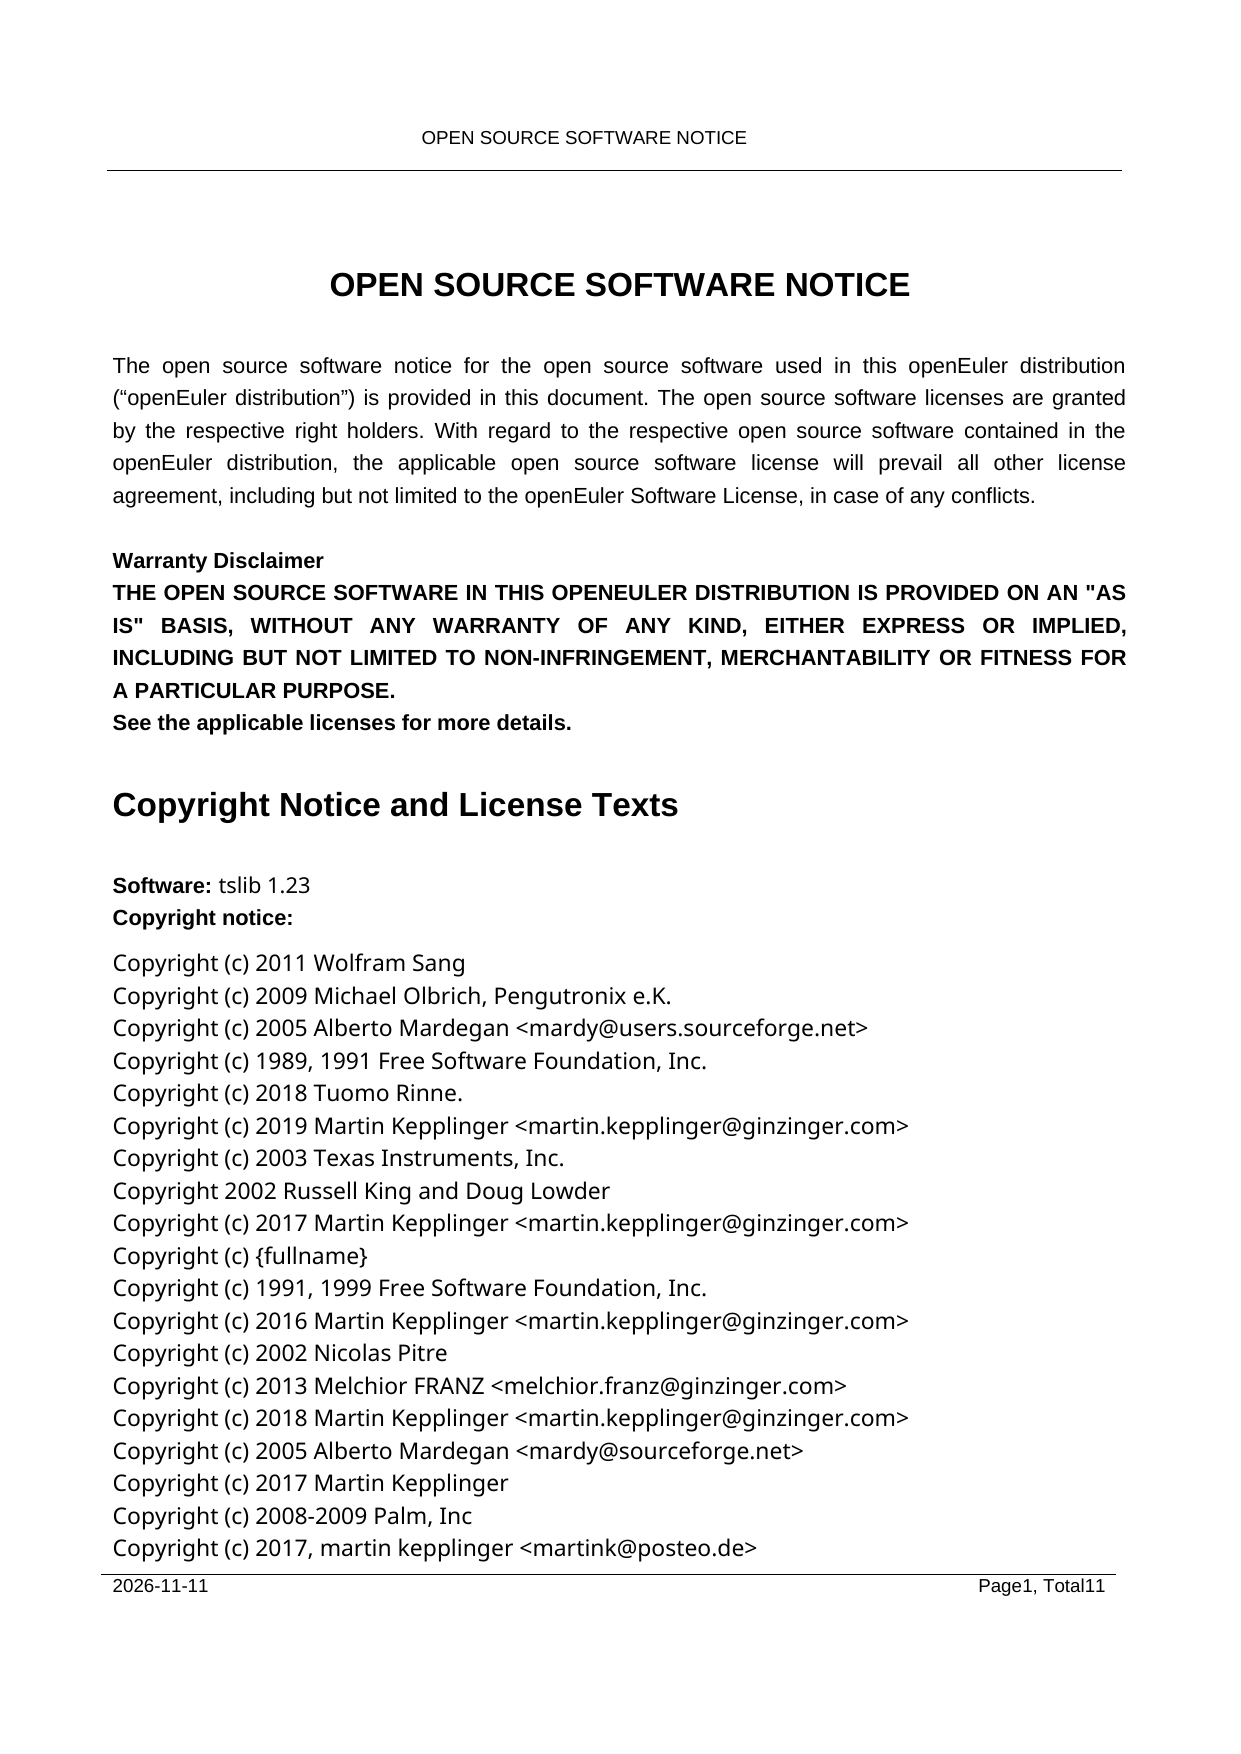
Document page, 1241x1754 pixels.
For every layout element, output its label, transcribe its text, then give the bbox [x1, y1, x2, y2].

text OPEN SOURCE SOFTWARE NOTICE [112, 251, 1128, 316]
text THE OPEN SOURCE SOFTWARE IN THIS OPENEULER DISTRIBUTION IS PROVIDED ON AN "AS IS" BASIS, WITHOUT ANY WARRANTY OF ANY KIND, EITHER EXPRESS OR IMPLIED, INCLUDING BUT NOT LIMITED TO NON-INFRINGEMENT, MERCHANTABILITY OR FITNESS FOR A PARTICULAR PURPOSE. See the applicable licenses for more details. [112, 576, 1128, 739]
text Copyright Notice and License Texts [112, 771, 1128, 836]
text The open source software notice for the open source software used in this openEuler distribution (“openEuler distribution”) is provided in this document. The open source software licenses are granted by the respective right holders. With regard to the respective open source software contained in the openEuler distribution, the applicable open source software license will prevail all other license agreement, including but not limited to the openEuler Software License, in case of any conflicts. [112, 349, 1128, 511]
title Software: tslib 1.23 [112, 869, 1128, 901]
text Warranty Disclaimer [112, 544, 1128, 576]
text Copyright notice: [112, 901, 1128, 934]
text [112, 947, 1128, 1564]
